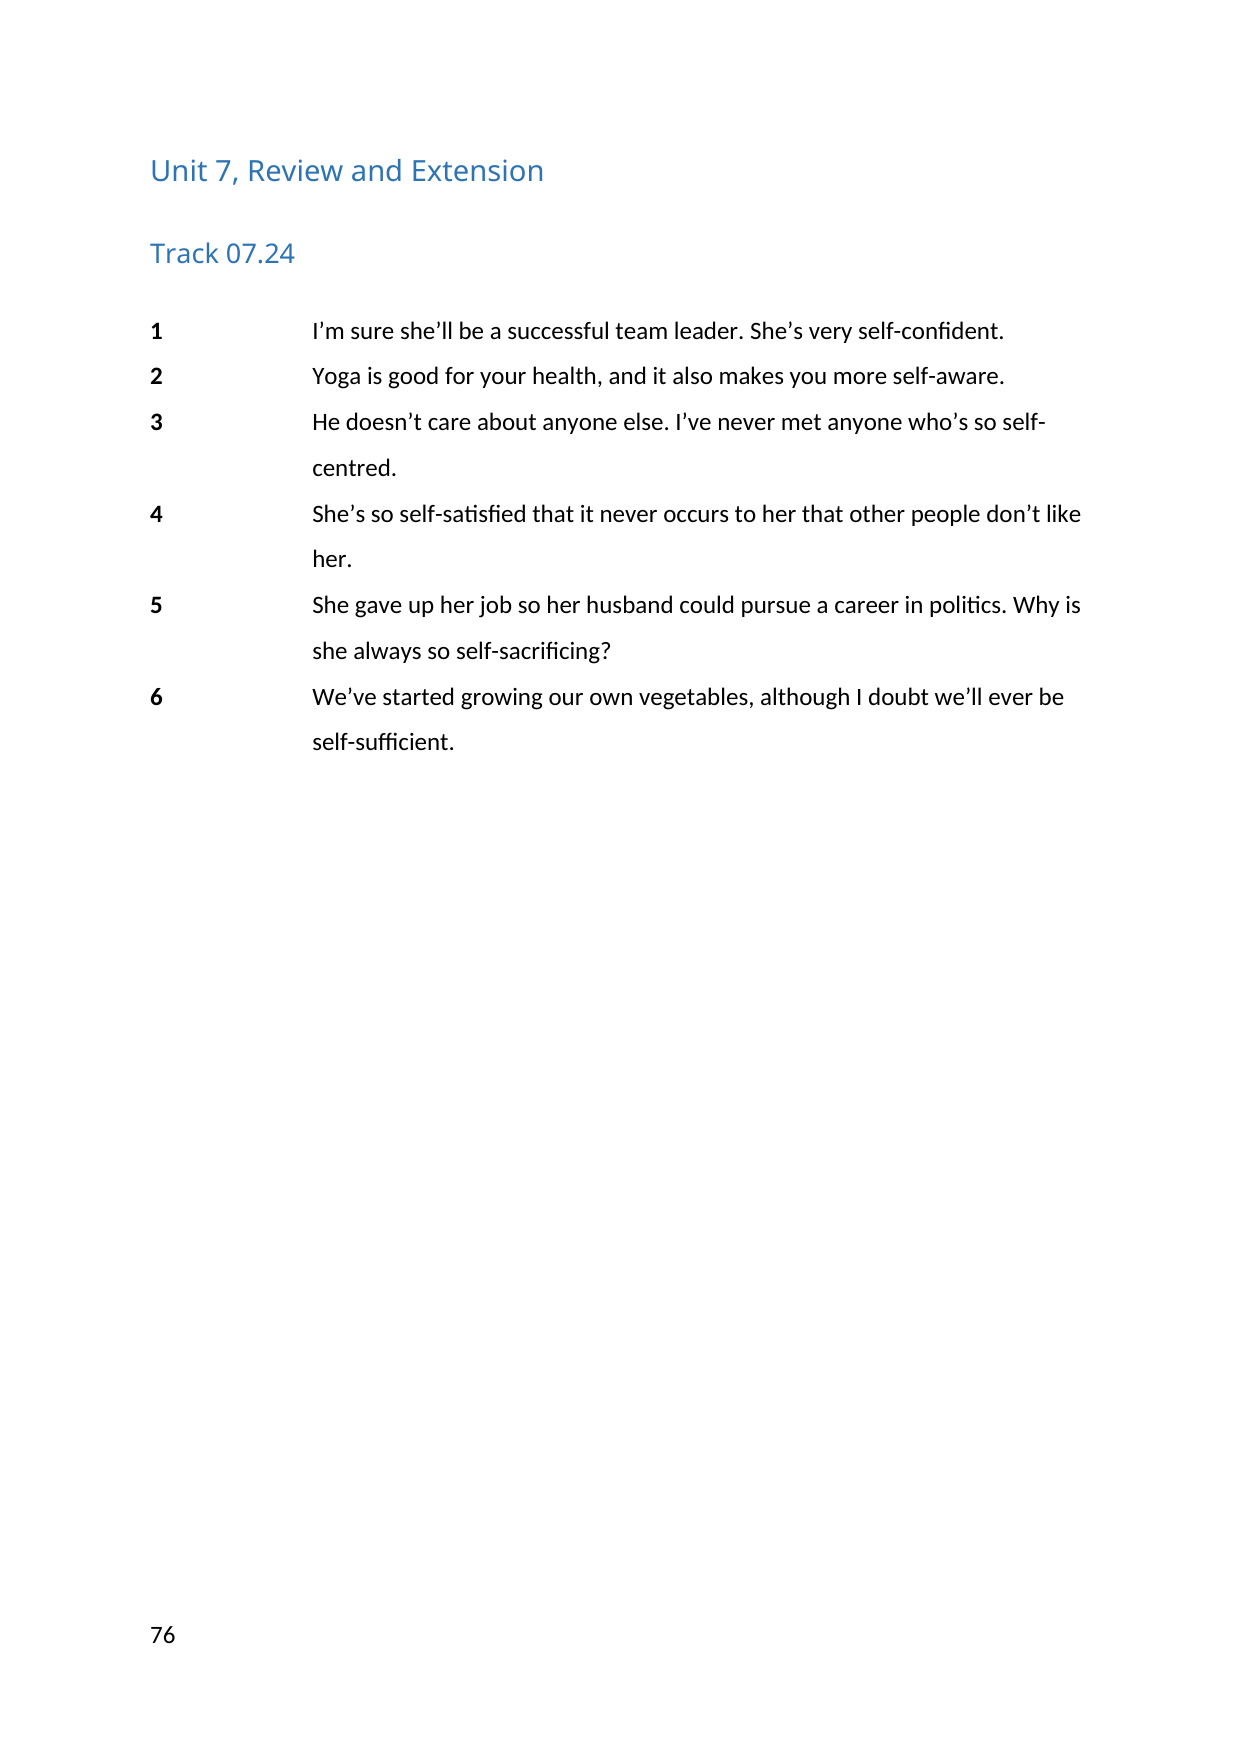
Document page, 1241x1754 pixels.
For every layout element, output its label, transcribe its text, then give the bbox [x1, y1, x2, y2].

text 4 She’s so self-satisfied that it never occurs to her that other people don’t like her. [150, 498, 1090, 574]
subtitle Unit 7, Review and Extension [150, 150, 1090, 190]
text 6 We’ve started growing our own vegetables, although I doubt we’ll ever be self-sufficient. [150, 681, 1090, 757]
text 1 I’m sure she’ll be a successful team leader. She’s very self-confident. [150, 315, 1090, 345]
subtitle Track 07.24 [150, 234, 1090, 271]
text 2 Yoga is good for your health, and it also makes you more self-aware. [150, 361, 1090, 391]
text 5 She gave up her job so her husband could pursue a career in politics. Why is she always so self-sacrificing? [150, 589, 1090, 665]
text 3 He doesn’t care about anyone else. I’ve never met anyone who’s so self-centred. [150, 406, 1090, 482]
